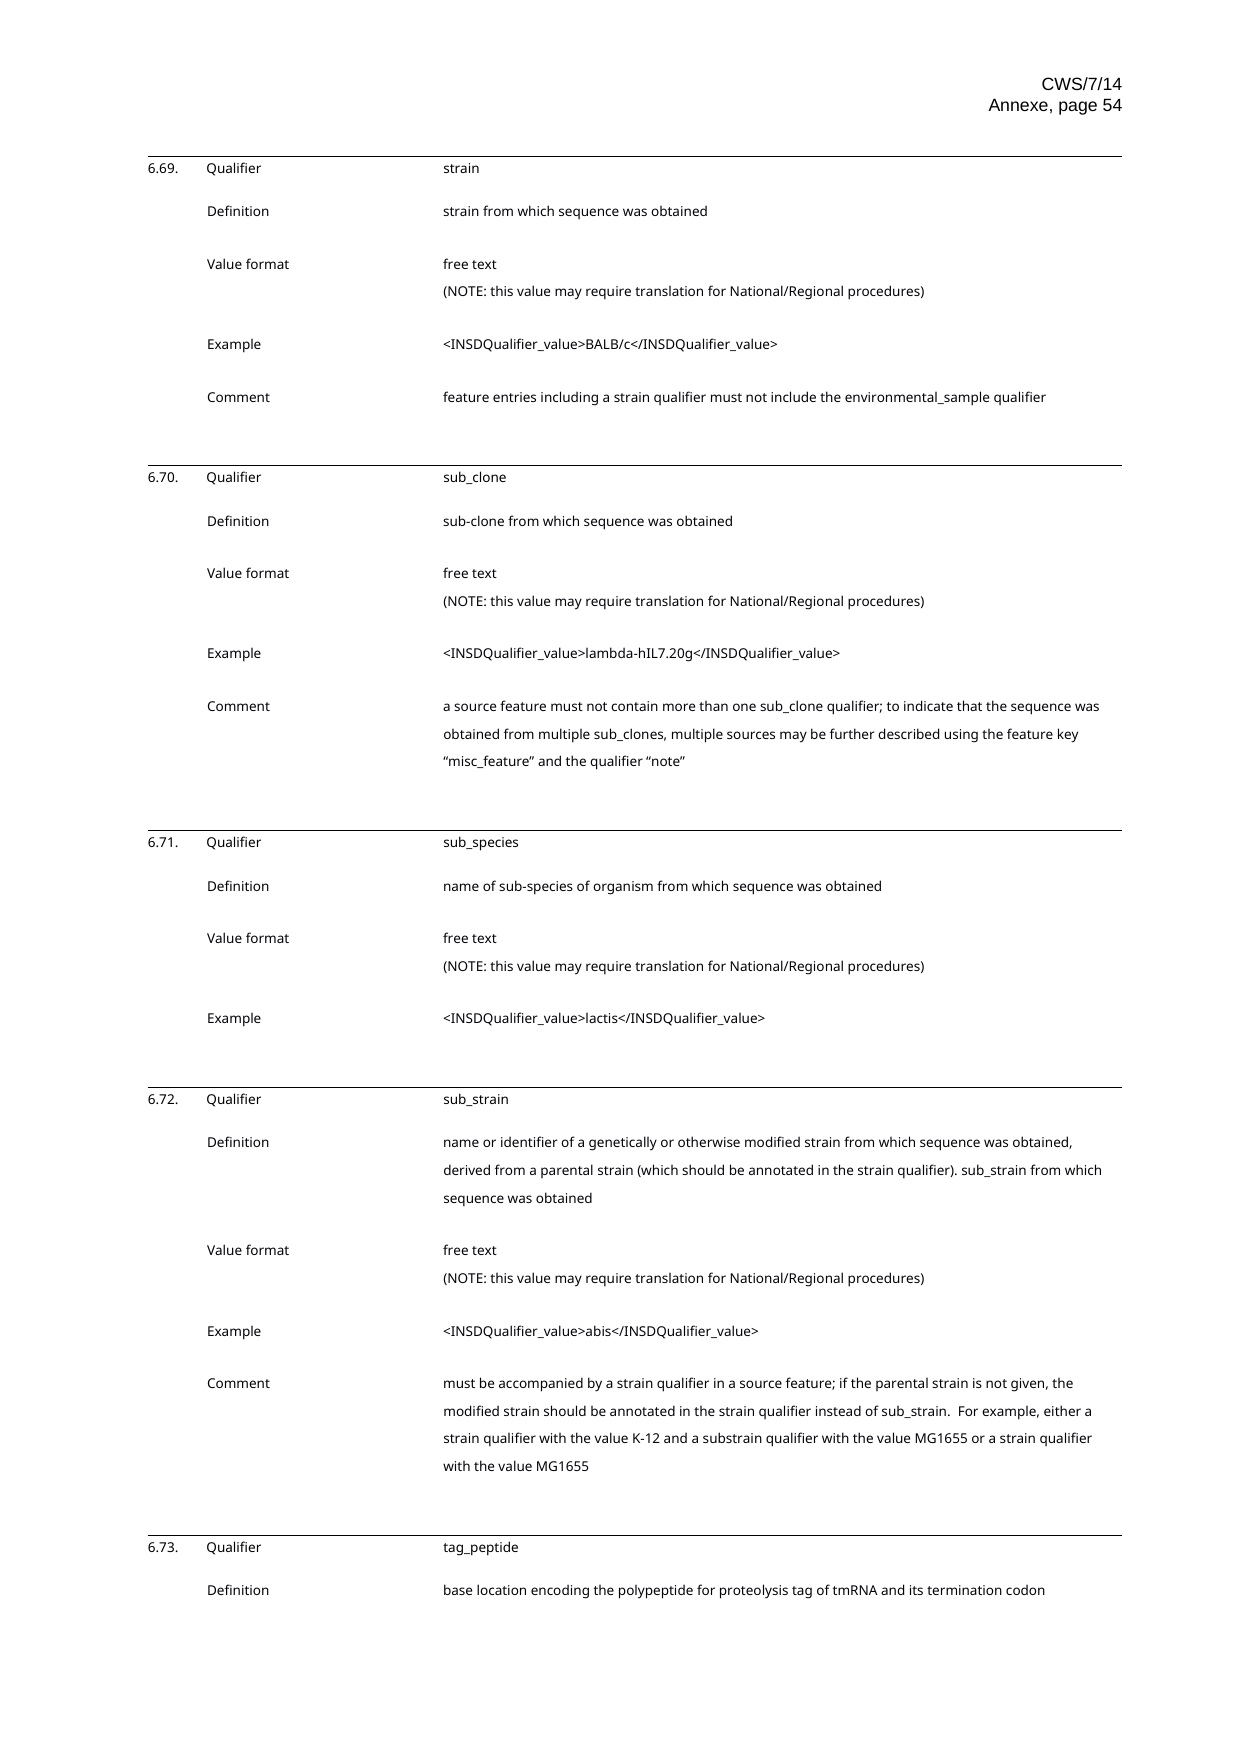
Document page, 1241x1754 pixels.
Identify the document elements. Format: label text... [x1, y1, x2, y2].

text Qualifier sub_clone [148, 466, 1122, 487]
text Value format free text (NOTE: this value may require translation for National/Regional procedures) [207, 1241, 1122, 1287]
text Definition name of sub-species of organism from which sequence was obtained [207, 876, 1122, 895]
text Example <INSDQualifier_value>BALB/c</INSDQualifier_value> [207, 335, 1122, 353]
text Example <INSDQualifier_value>abis</INSDQualifier_value> [207, 1321, 1122, 1340]
text Value format free text (NOTE: this value may require translation for National/Regional procedures) [207, 929, 1122, 975]
text Comment must be accompanied by a strain qualifier in a source feature; if the parental strain is not given, the modified strain should be annotated in the strain qualifier instead of sub_strain. For example, either a strain qualifier with the value K-12 and a substrain qualifier with the value MG1655 or a strain qualifier with the value MG1655 [207, 1374, 1122, 1475]
text Comment feature entries including a strain qualifier must not include the environmental_sample qualifier [207, 387, 1122, 406]
text Value format free text (NOTE: this value may require translation for National/Regional procedures) [207, 255, 1122, 301]
text Definition sub-clone from which sequence was obtained [207, 512, 1122, 530]
text Value format free text (NOTE: this value may require translation for National/Regional procedures) [207, 564, 1122, 610]
text Example <INSDQualifier_value>lambda-hIL7.20g</INSDQualifier_value> [207, 644, 1122, 663]
text Definition base location encoding the polypeptide for proteolysis tag of tmRNA and its termination codon [207, 1581, 1122, 1599]
text Example <INSDQualifier_value>lactis</INSDQualifier_value> [207, 1009, 1122, 1028]
text Qualifier sub_strain [148, 1088, 1122, 1108]
text Definition strain from which sequence was obtained [207, 202, 1122, 221]
text Qualifier strain [148, 157, 1122, 177]
text Qualifier tag_peptide [148, 1536, 1122, 1556]
text Definition name or identifier of a genetically or otherwise modified strain from which sequence was obtained, derived from a parental strain (which should be annotated in the strain qualifier). sub_strain from which sequence was obtained [207, 1133, 1122, 1207]
text Qualifier sub_species [148, 831, 1122, 851]
text Comment a source feature must not contain more than one sub_clone qualifier; to indicate that the sequence was obtained from multiple sub_clones, multiple sources may be further described using the feature key “misc_feature” and the qualifier “note” [207, 697, 1122, 771]
